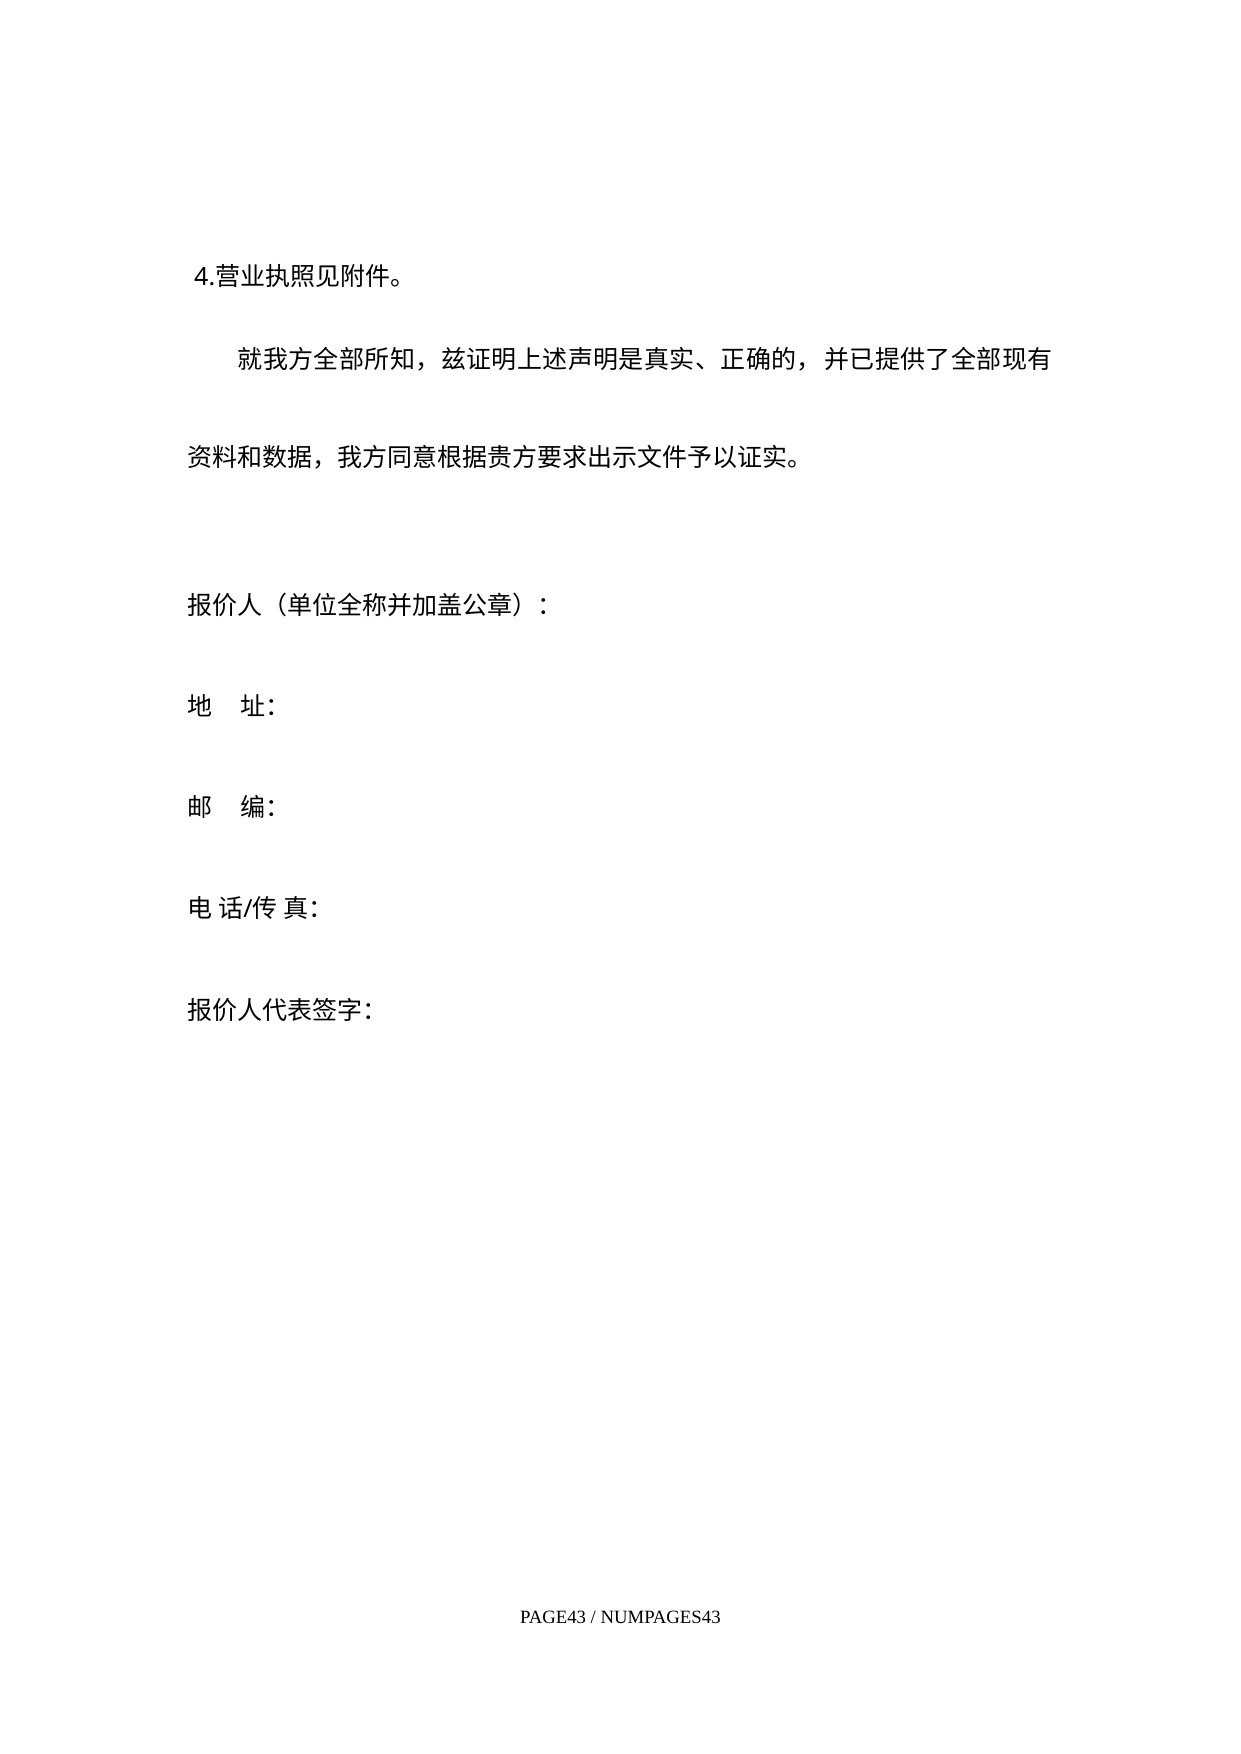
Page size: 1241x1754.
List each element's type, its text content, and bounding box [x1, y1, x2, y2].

text 4.营业执照见附件。 [187, 242, 1053, 307]
text 电 话/传 真： [187, 874, 1053, 939]
text 就我方全部所知，兹证明上述声明是真实、正确的，并已提供了全部现有资料和数据，我方同意根据贵方要求出示文件予以证实。 [187, 325, 1053, 488]
text 报价人（单位全称并加盖公章）： [187, 571, 1053, 636]
text 报价人代表签字： [187, 976, 1053, 1041]
text 邮 编： [187, 773, 1053, 838]
text 地 址： [187, 672, 1053, 737]
